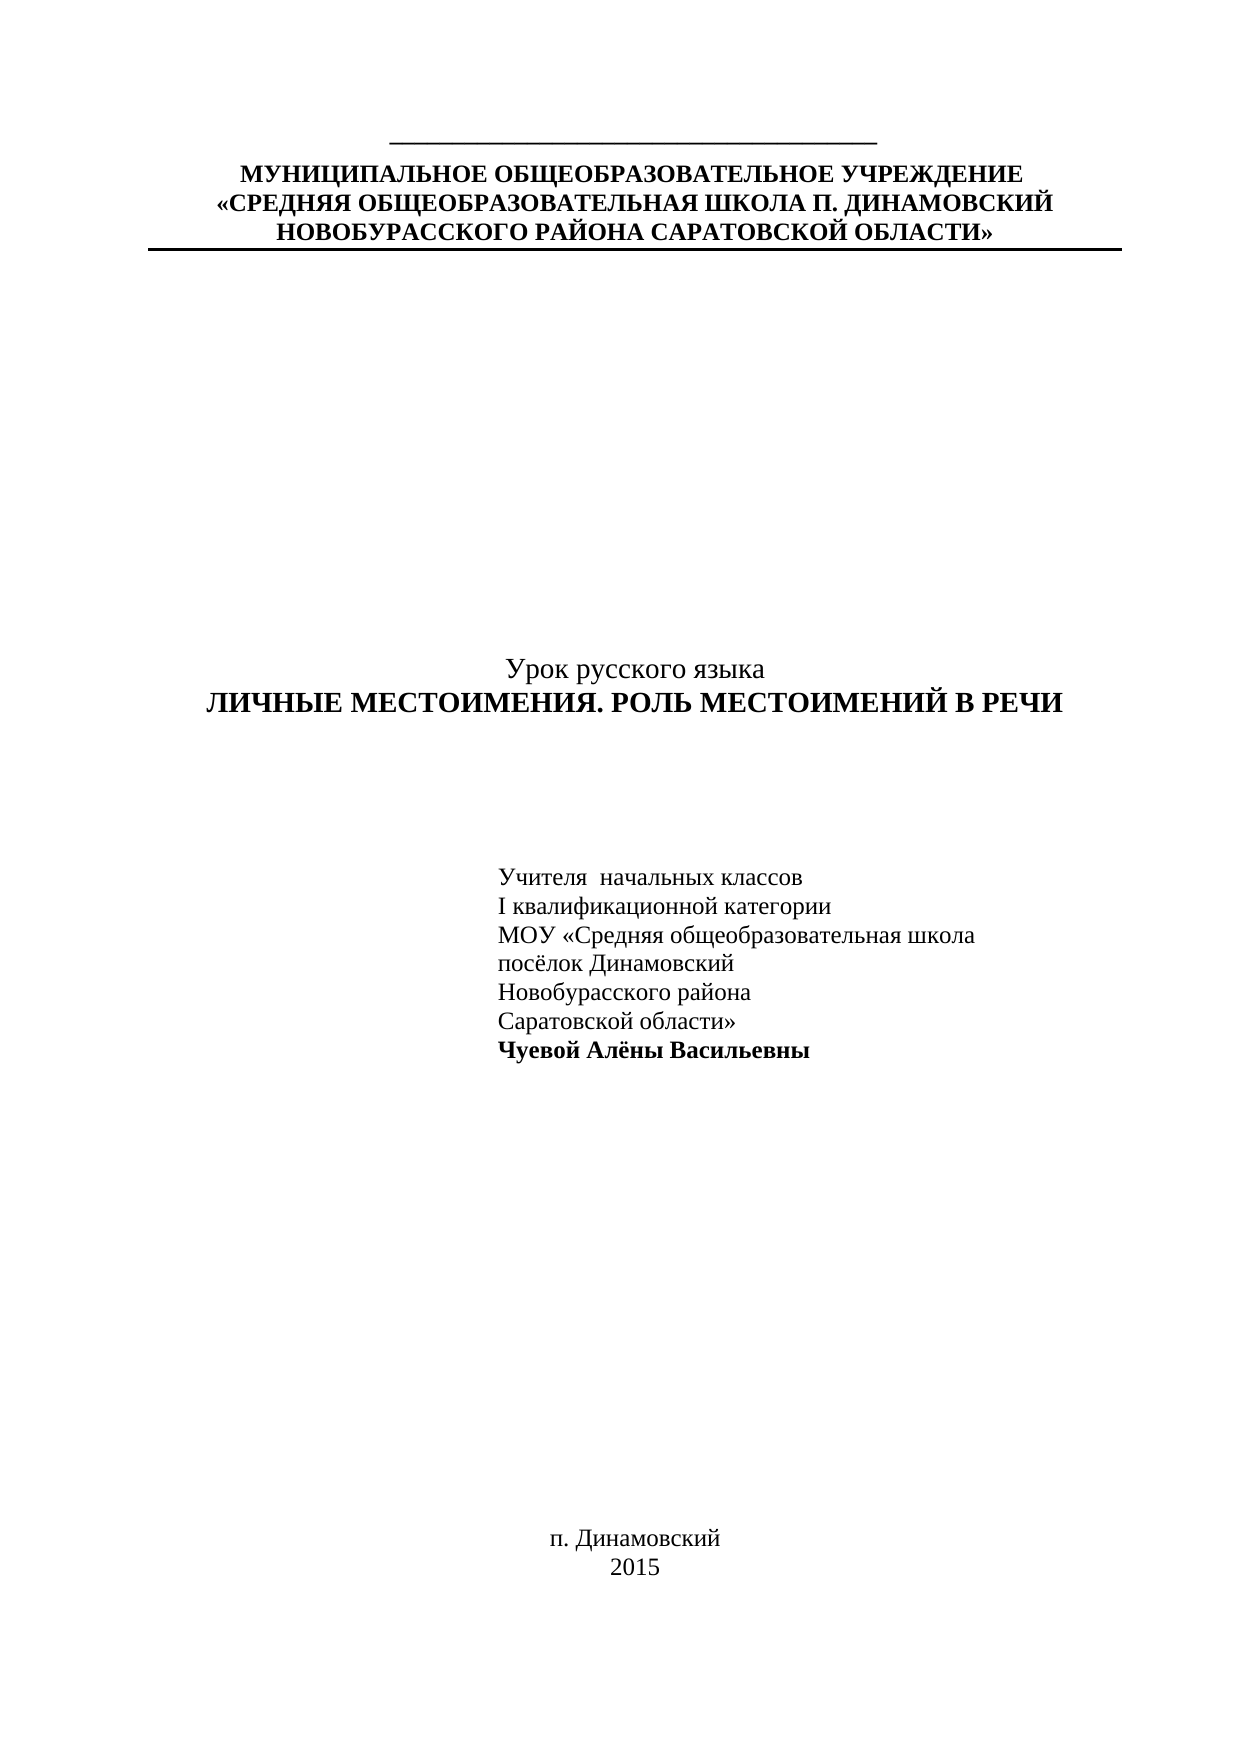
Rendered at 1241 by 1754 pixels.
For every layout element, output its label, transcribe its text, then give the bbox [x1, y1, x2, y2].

text _______________________________________ [148, 118, 1122, 147]
text 2015 [148, 1552, 1122, 1581]
text ЛИЧНЫЕ МЕСТОИМЕНИЯ. РОЛЬ МЕСТОИМЕНИЙ В РЕЧИ [148, 685, 1122, 718]
text п. Динамовский [148, 1523, 1122, 1552]
text Чуевой Алёны Васильевны [148, 1035, 1122, 1063]
text Урок русского языка [148, 651, 1122, 685]
text Новобурасского района [148, 977, 1122, 1006]
text Саратовской области» [148, 1006, 1122, 1035]
text I квалификационной категории [148, 891, 1122, 920]
text МОУ «Средняя общеобразовательная школа [148, 920, 1122, 948]
text Учителя начальных классов [148, 862, 1122, 891]
text МУНИЦИПАЛЬНОЕ ОБЩЕОБРАЗОВАТЕЛЬНОЕ УЧРЕЖДЕНИЕ «СРЕДНЯЯ ОБЩЕОБРАЗОВАТЕЛЬНАЯ ШКОЛА П. ДИНАМОВСКИЙ НОВОБУРАССКОГО РАЙОНА САРАТОВСКОЙ ОБЛАСТИ» [148, 159, 1122, 248]
text посёлок Динамовский [148, 948, 1122, 977]
